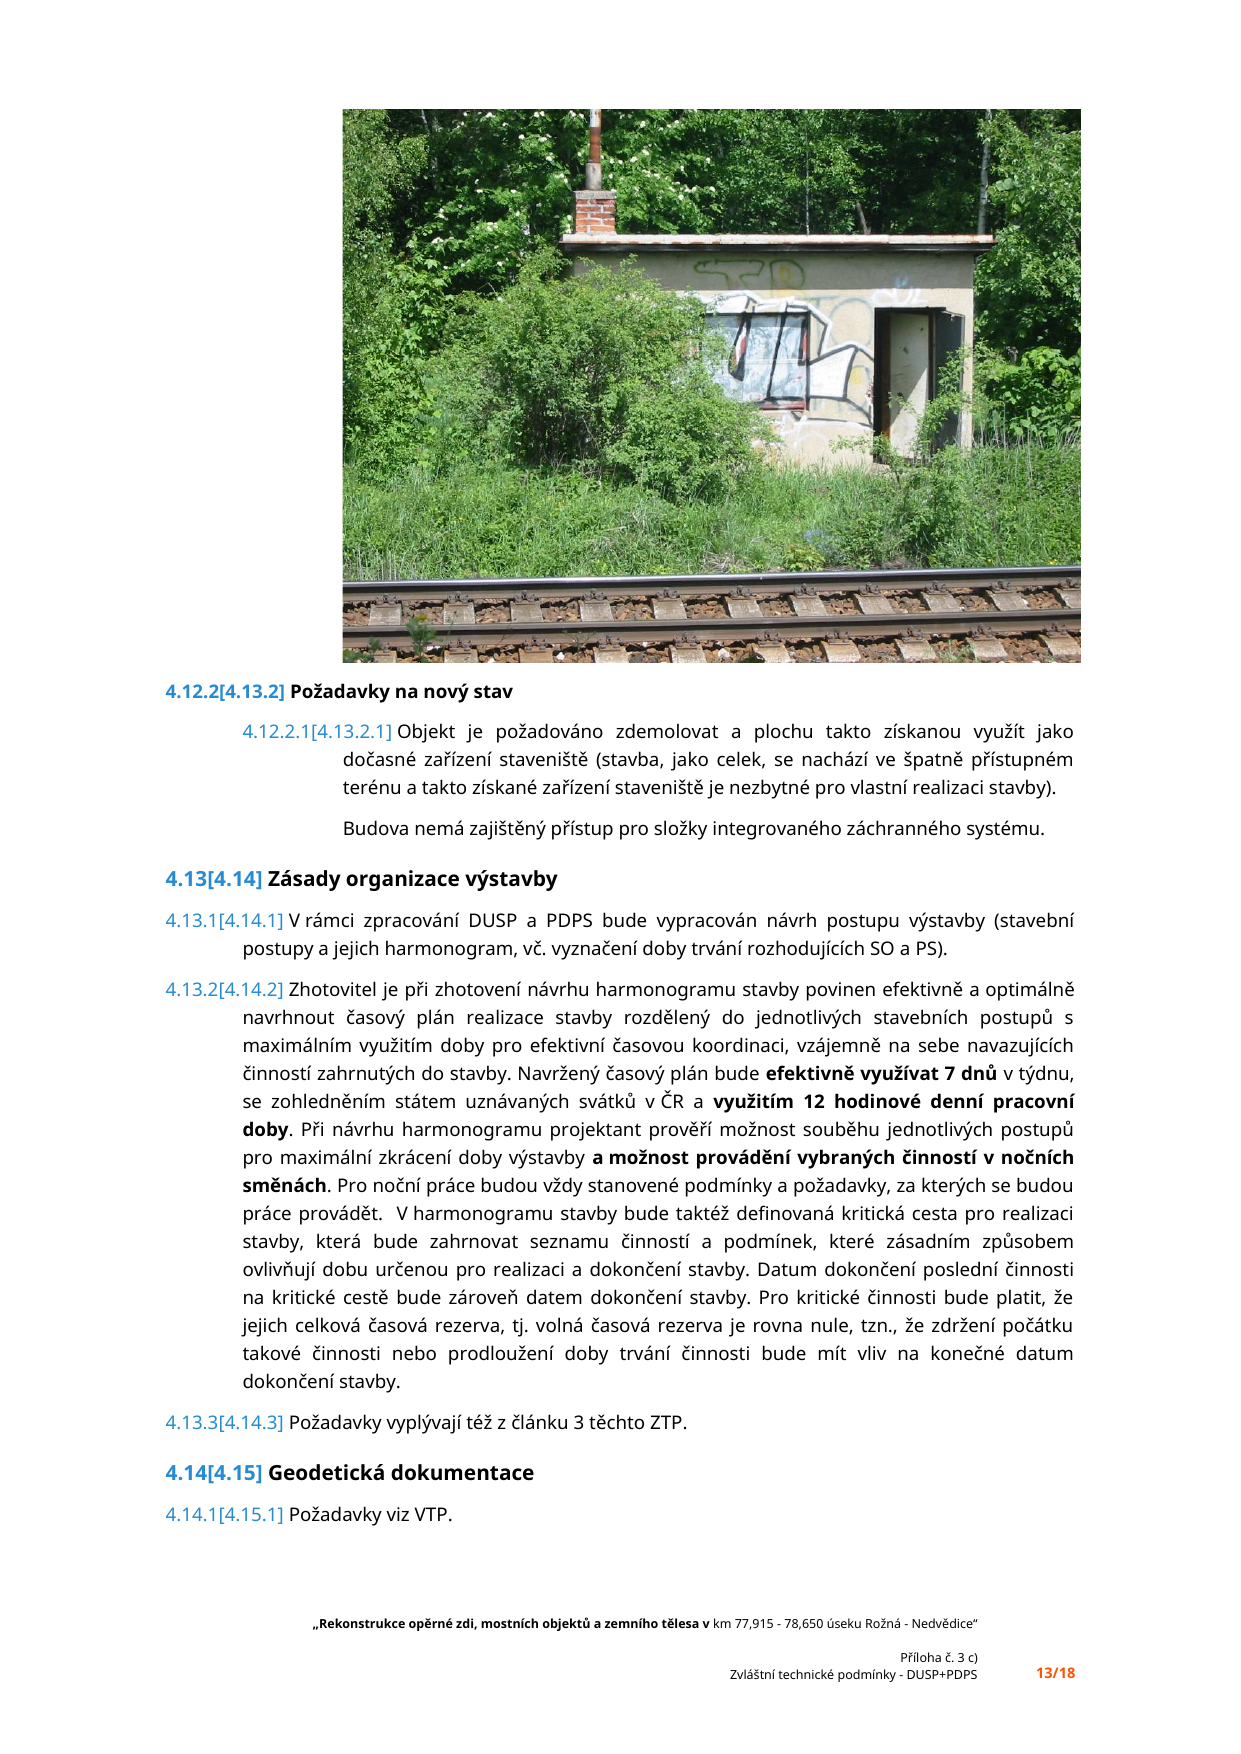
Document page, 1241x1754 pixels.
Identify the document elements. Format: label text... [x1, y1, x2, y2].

text Požadavky vyplývají též z článku 3 těchto ZTP. [165, 1409, 1075, 1434]
text Zhotovitel je při zhotovení návrhu harmonogramu stavby povinen efektivně a optimálně navrhnout časový plán realizace stavby rozdělený do jednotlivých stavebních postupů s maximálním využitím doby pro efektivní časovou koordinaci, vzájemně na sebe navazujících činností zahrnutých do stavby. Navržený časový plán bude efektivně využívat 7 dnů v týdnu, se zohledněním státem uznávaných svátků v ČR a využitím 12 hodinové denní pracovní doby. Při návrhu harmonogramu projektant prověří možnost souběhu jednotlivých postupů pro maximální zkrácení doby výstavby a možnost provádění vybraných činností v nočních směnách. Pro noční práce budou vždy stanovené podmínky a požadavky, za kterých se budou práce provádět. V harmonogramu stavby bude taktéž definovaná kritická cesta pro realizaci stavby, která bude zahrnovat seznamu činností a podmínek, které zásadním způsobem ovlivňují dobu určenou pro realizaci a dokončení stavby. Datum dokončení poslední činnosti na kritické cestě bude zároveň datem dokončení stavby. Pro kritické činnosti bude platit, že jejich celková časová rezerva, tj. volná časová rezerva je rovna nule, tzn., že zdržení počátku takové činnosti nebo prodloužení doby trvání činnosti bude mít vliv na konečné datum dokončení stavby. [165, 976, 1075, 1394]
list Geodetická dokumentace [165, 1458, 1075, 1486]
list Objekt je požadováno zdemolovat a plochu takto získanou využít jako dočasné zařízení staveniště (stavba, jako celek, se nachází ve špatně přístupném terénu a takto získané zařízení staveniště je nezbytné pro vlastní realizaci stavby). [242, 718, 1075, 800]
text V rámci zpracování DUSP a PDPS bude vypracován návrh postupu výstavby (stavební postupy a jejich harmonogram, vč. vyznačení doby trvání rozhodujících SO a PS). [165, 908, 1075, 961]
list Požadavky na nový stav [165, 678, 1075, 703]
picture [342, 109, 1081, 663]
list Budova nemá zajištěný přístup pro složky integrovaného záchranného systému. [343, 815, 1075, 841]
text Zásady organizace výstavby [165, 864, 1075, 892]
list Požadavky viz VTP. [165, 1502, 1075, 1527]
